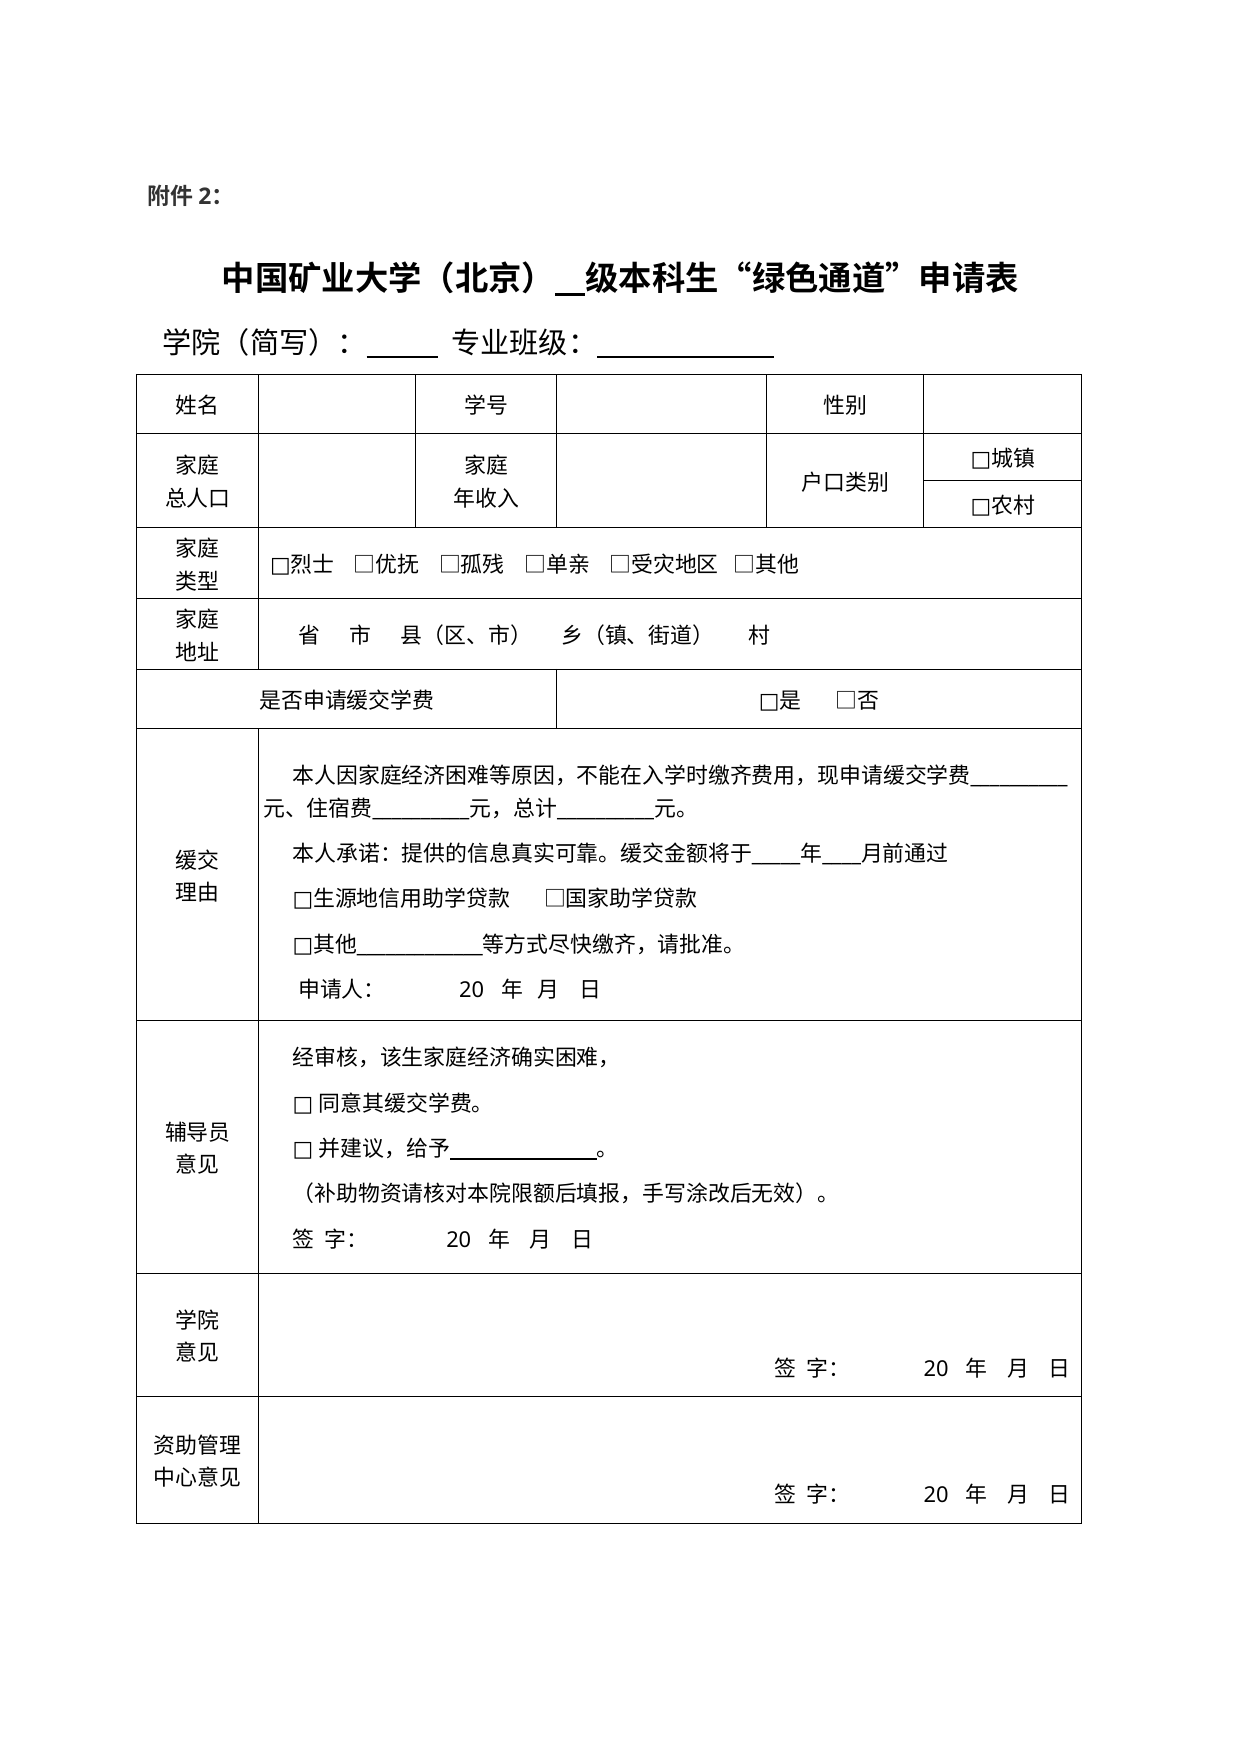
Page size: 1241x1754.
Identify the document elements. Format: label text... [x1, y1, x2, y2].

table_cell □城镇 [924, 434, 1081, 480]
table_cell □农村 [924, 481, 1081, 527]
table_cell 家庭 年收入 [416, 434, 556, 527]
table_cell 资助管理中心意见 [137, 1397, 258, 1523]
table_cell 本人因家庭经济困难等原因，不能在入学时缴齐费用，现申请缓交学费__________元、住宿费__________元，总计__________元。 本人承诺：提供的信息真实可靠。缓交金额将于_____年____月前通过 □生源地信用助学贷款 □国家助学贷款 □其他_____________等方式尽快缴齐，请批准。 申请人： 20 年 月 日 [259, 729, 1081, 1020]
table_cell [557, 434, 766, 527]
table_header [557, 375, 766, 433]
text 中国矿业大学（北京） 级本科生“绿色通道”申请表 [148, 244, 1092, 309]
table_cell 签 字： 20 年 月 日 [259, 1274, 1081, 1396]
table_cell □烈士 □优抚 □孤残 □单亲 □受灾地区 □其他 [259, 528, 1081, 598]
table_cell 签 字： 20 年 月 日 [259, 1397, 1081, 1523]
table_header [259, 375, 415, 433]
table_cell 家庭 类型 [137, 528, 258, 598]
table_cell 辅导员 意见 [137, 1021, 258, 1272]
table_header [924, 375, 1081, 433]
text 附件2： [148, 162, 1092, 227]
table_header 姓名 [137, 375, 258, 433]
table_cell 户口类别 [767, 434, 923, 527]
text 学院（简写）： 专业班级： [148, 309, 1092, 374]
table_header 性别 [767, 375, 923, 433]
table_cell 经审核，该生家庭经济确实困难， □ 同意其缓交学费。 □ 并建议，给予 。 （补助物资请核对本院限额后填报，手写涂改后无效）。 签 字： 20 年 月 日 [259, 1021, 1081, 1272]
table_cell □是 □否 [557, 670, 1081, 728]
table_cell 家庭 总人口 [137, 434, 258, 527]
table_cell 学院 意见 [137, 1274, 258, 1396]
table_header 学号 [416, 375, 556, 433]
table_cell [259, 434, 415, 527]
table_cell 省 市 县（区、市） 乡（镇、街道） 村 [259, 599, 1081, 669]
table_cell 缓交 理由 [137, 729, 258, 1020]
table_cell 是否申请缓交学费 [137, 670, 556, 728]
table_cell 家庭 地址 [137, 599, 258, 669]
